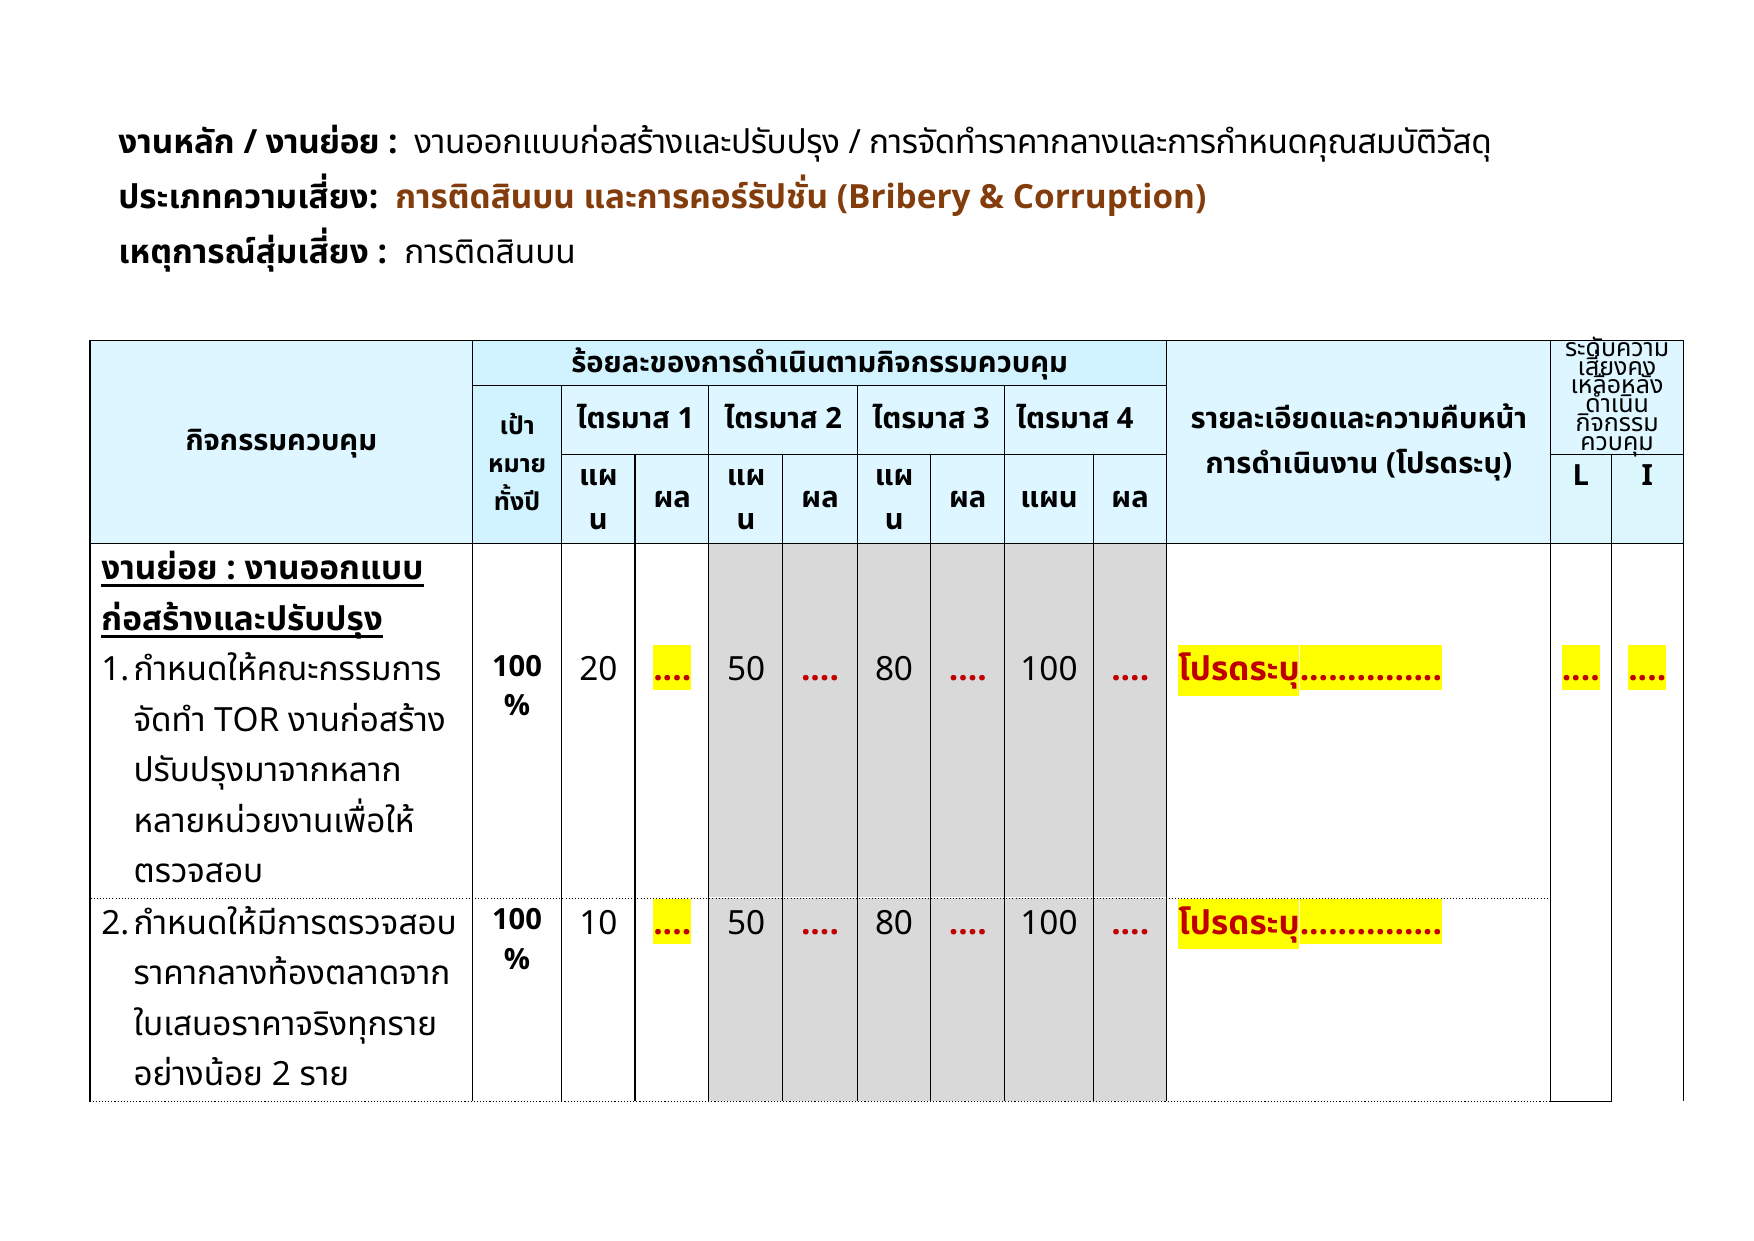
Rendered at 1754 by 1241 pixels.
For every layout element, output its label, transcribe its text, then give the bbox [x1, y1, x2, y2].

table_cell ผล [931, 455, 1004, 543]
table_cell [1551, 544, 1611, 645]
table_cell .... [783, 898, 857, 1101]
table_cell ไตรมาส 2 [709, 386, 857, 454]
table_cell ผล [1094, 455, 1166, 543]
table_cell [783, 544, 857, 645]
table_header รายละเอียดและความคืบหน้า การดำเนินงาน (โปรดระบุ) [1167, 341, 1550, 543]
table_cell [1094, 544, 1166, 645]
table_cell .... [1551, 645, 1611, 1101]
table_cell 80 [858, 898, 930, 1101]
table_cell 50 [709, 898, 782, 1101]
table_cell ไตรมาส 3 [858, 386, 1004, 454]
table_cell โปรดระบุ............... [1167, 645, 1550, 897]
table_cell L [1551, 455, 1611, 543]
table_cell [709, 544, 782, 645]
table_cell แผน [1005, 455, 1093, 543]
table_cell งานย่อย : งานออกแบบก่อสร้างและปรับปรุง [91, 544, 472, 645]
table_cell ไตรมาส 1 [562, 386, 708, 454]
table_cell 10 [562, 898, 634, 1101]
table_cell [1167, 544, 1550, 645]
table_cell [636, 544, 708, 645]
text เหตุการณ์สุ่มเสี่ยง : การติดสินบน [118, 227, 1639, 278]
table_header กิจกรรมควบคุม [91, 341, 472, 543]
table_cell แผน [858, 455, 930, 543]
table_cell 20 [562, 645, 634, 897]
table_header ระดับความเสี่ยงคงเหลือหลังดำเนินกิจกรรมควบคุม [1551, 341, 1683, 454]
table_cell 100% [473, 898, 561, 1101]
table_cell [562, 544, 634, 645]
table_cell [1612, 544, 1683, 645]
table_cell .... [1094, 645, 1166, 897]
table_header ร้อยละของการดำเนินตามกิจกรรมควบคุม [473, 341, 1166, 385]
table_cell [931, 544, 1004, 645]
table_cell ไตรมาส 4 [1005, 386, 1166, 454]
table_cell 80 [858, 645, 930, 897]
table_cell กำหนดให้มีการตรวจสอบราคากลางท้องตลาดจากใบเสนอราคาจริงทุกรายอย่างน้อย 2 ราย [91, 898, 472, 1101]
table_cell เป้าหมายทั้งปี [473, 386, 561, 543]
table_cell กำหนดให้คณะกรรมการจัดทำ TOR งานก่อสร้างปรับปรุงมาจากหลากหลายหน่วยงานเพื่อให้ตรวจสอบ [91, 645, 472, 897]
text งานหลัก / งานย่อย : งานออกแบบก่อสร้างและปรับปรุง / การจัดทำราคากลางและการกำหนดคุณสมบัติวัสดุ [118, 118, 1639, 169]
table_cell ผล [783, 455, 857, 543]
table_cell .... [931, 645, 1004, 897]
table_cell I [1612, 455, 1683, 543]
table_cell [1005, 544, 1093, 645]
table_cell .... [1094, 898, 1166, 1101]
table_cell [858, 544, 930, 645]
table_cell 50 [709, 645, 782, 897]
table_cell 100% [473, 645, 561, 897]
table_cell โปรดระบุ............... [1167, 898, 1550, 1101]
table_cell ผล [636, 455, 708, 543]
table_cell [473, 544, 561, 645]
table_cell .... [783, 645, 857, 897]
table_cell .... [636, 645, 708, 897]
table_cell 100 [1005, 898, 1093, 1101]
table_cell 100 [1005, 645, 1093, 897]
table_cell .... [1612, 645, 1683, 1101]
text ประเภทความเสี่ยง: การติดสินบน และการคอร์รัปชั่น (Bribery & Corruption) [118, 173, 1639, 223]
table_cell แผน [562, 455, 634, 543]
table_cell .... [636, 898, 708, 1101]
table_cell แผน [709, 455, 782, 543]
table_cell .... [931, 898, 1004, 1101]
